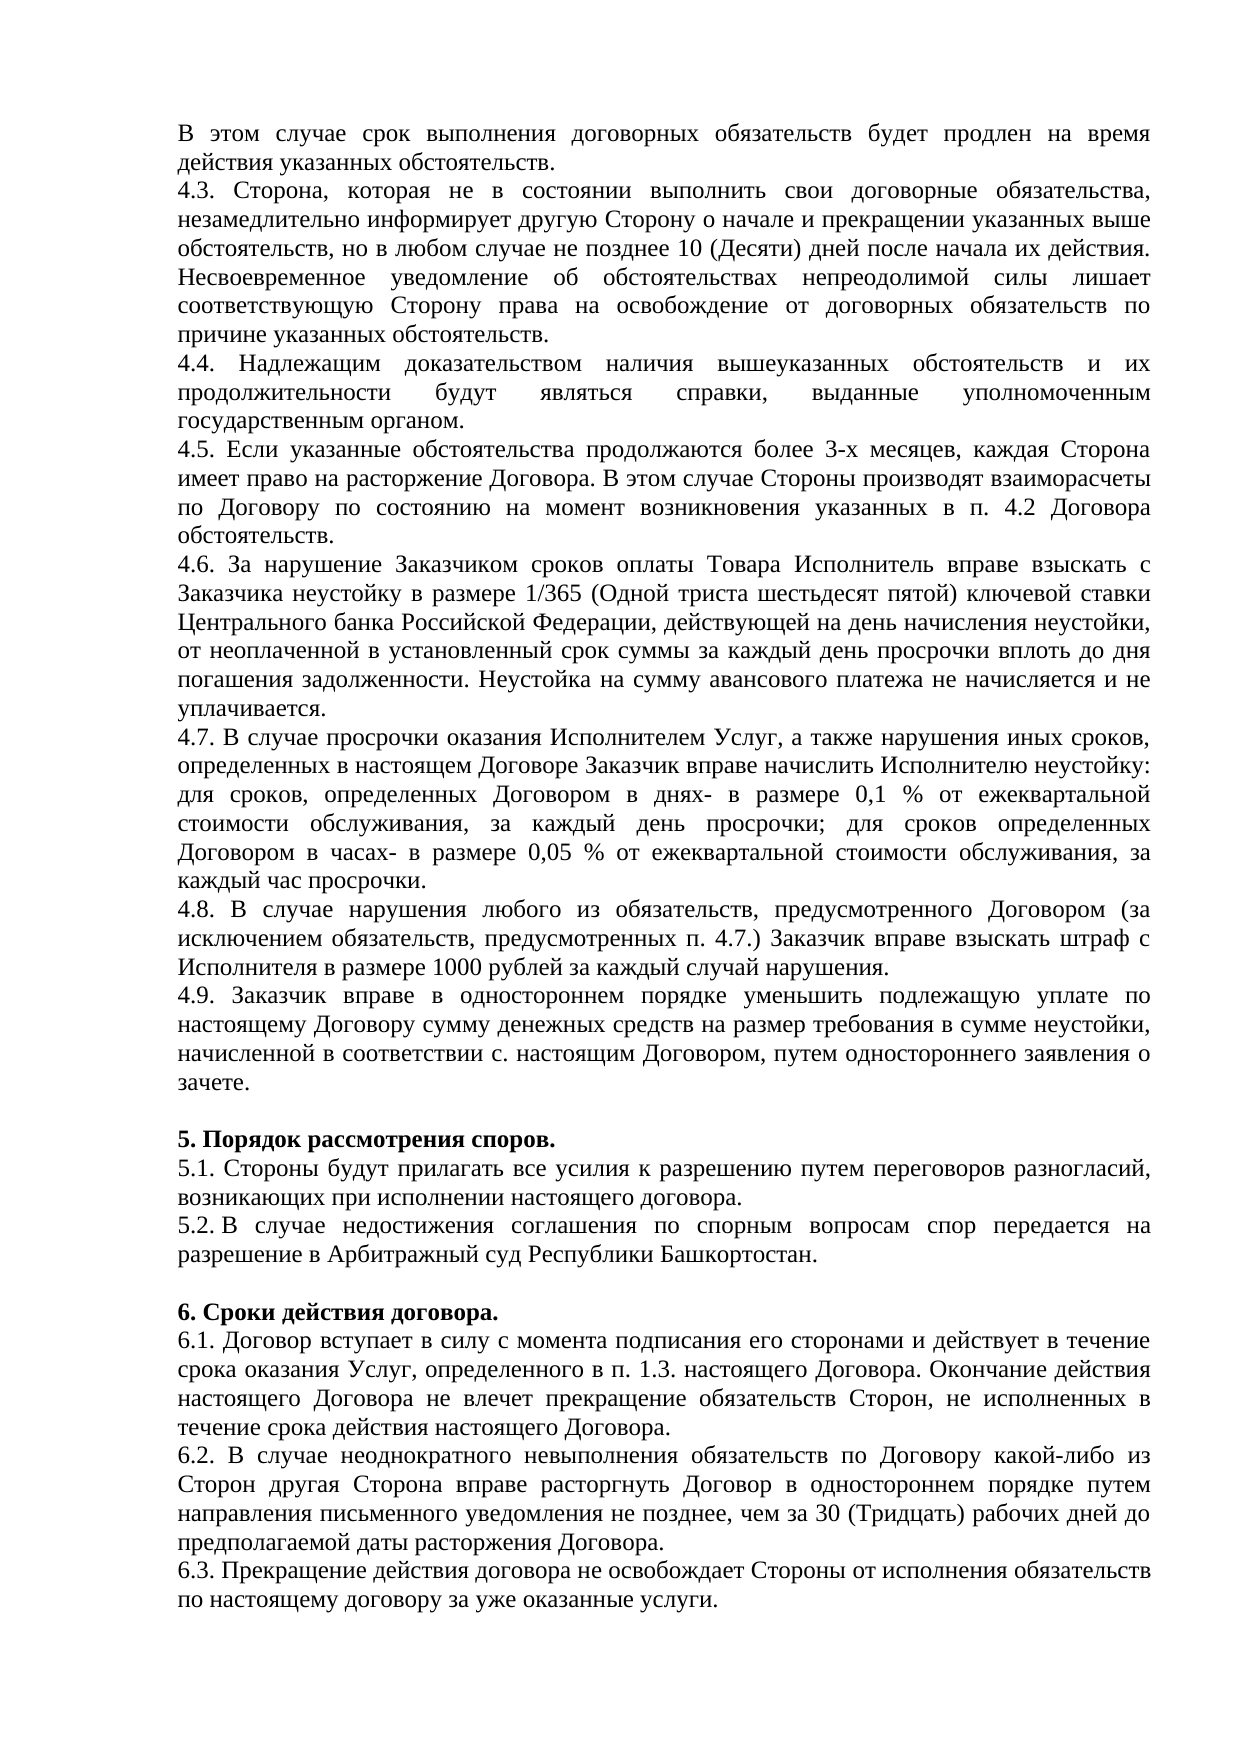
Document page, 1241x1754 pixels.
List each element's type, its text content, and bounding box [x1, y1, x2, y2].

text 4.3. Сторона, которая не в состоянии выполнить свои договорные обязательства, незамедлительно информирует другую Сторону о начале и прекращении указанных выше обстоятельств, но в любом случае не позднее 10 (Десяти) дней после начала их действия. Несвоевременное уведомление об обстоятельствах непреодолимой силы лишает соответствующую Сторону права на освобождение от договорных обязательств по причине указанных обстоятельств. [177, 176, 1152, 348]
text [177, 118, 1152, 176]
text 4.7. В случае просрочки оказания Исполнителем Услуг, а также нарушения иных сроков, определенных в настоящем Договоре Заказчик вправе начислить Исполнителю неустойку: для сроков, определенных Договором в днях- в размере 0,1 % от ежеквартальной стоимости обслуживания, за каждый день просрочки; для сроков определенных Договором в часах- в размере 0,05 % от ежеквартальной стоимости обслуживания, за каждый час просрочки. [177, 722, 1152, 894]
text 4.9. Заказчик вправе в одностороннем порядке уменьшить подлежащую уплате по настоящему Договору сумму денежных средств на размер требования в сумме неустойки, начисленной в соответствии с. настоящим Договором, путем одностороннего заявления о зачете. [177, 981, 1152, 1096]
text 5.1. Стороны будут прилагать все усилия к разрешению путем переговоров разногласий, возникающих при исполнении настоящего договора. [177, 1153, 1152, 1211]
text 5. Порядок рассмотрения споров. [177, 1124, 1152, 1153]
text 6. Сроки действия договора. [177, 1297, 1152, 1326]
text 6.2. В случае неоднократного невыполнения обязательств по Договору какой-либо из Сторон другая Сторона вправе расторгнуть Договор в одностороннем порядке путем направления письменного уведомления не позднее, чем за 30 (Тридцать) рабочих дней до предполагаемой даты расторжения Договора. [177, 1441, 1152, 1556]
text 6.3. Прекращение действия договора не освобождает Стороны от исполнения обязательств по настоящему договору за уже оказанные услуги. [177, 1556, 1152, 1613]
text 4.6. За нарушение Заказчиком сроков оплаты Товара Исполнитель вправе взыскать с Заказчика неустойку в размере 1/365 (Одной триста шестьдесят пятой) ключевой ставки Центрального банка Российской Федерации, действующей на день начисления неустойки, от неоплаченной в установленный срок суммы за каждый день просрочки вплоть до дня погашения задолженности. Неустойка на сумму авансового платежа не начисляется и не уплачивается. [177, 549, 1152, 722]
text 4.4. Надлежащим доказательством наличия вышеуказанных обстоятельств и их продолжительности будут являться справки, выданные уполномоченным государственным органом. [177, 348, 1152, 434]
text 5.2. В случае недостижения соглашения по спорным вопросам спор передается на разрешение в Арбитражный суд Республики Башкортостан. [177, 1211, 1152, 1268]
text 6.1. Договор вступает в силу с момента подписания его сторонами и действует в течение срока оказания Услуг, определенного в п. 1.3. настоящего Договора. Окончание действия настоящего Договора не влечет прекращение обязательств Сторон, не исполненных в течение срока действия настоящего Договора. [177, 1326, 1152, 1441]
text 4.8. В случае нарушения любого из обязательств, предусмотренного Договором (за исключением обязательств, предусмотренных п. 4.7.) Заказчик вправе взыскать штраф с Исполнителя в размере 1000 рублей за каждый случай нарушения. [177, 894, 1152, 981]
text 4.5. Если указанные обстоятельства продолжаются более 3-х месяцев, каждая Сторона имеет право на расторжение Договора. В этом случае Стороны производят взаиморасчеты по Договору по состоянию на момент возникновения указанных в п. 4.2 Договора обстоятельств. [177, 434, 1152, 549]
